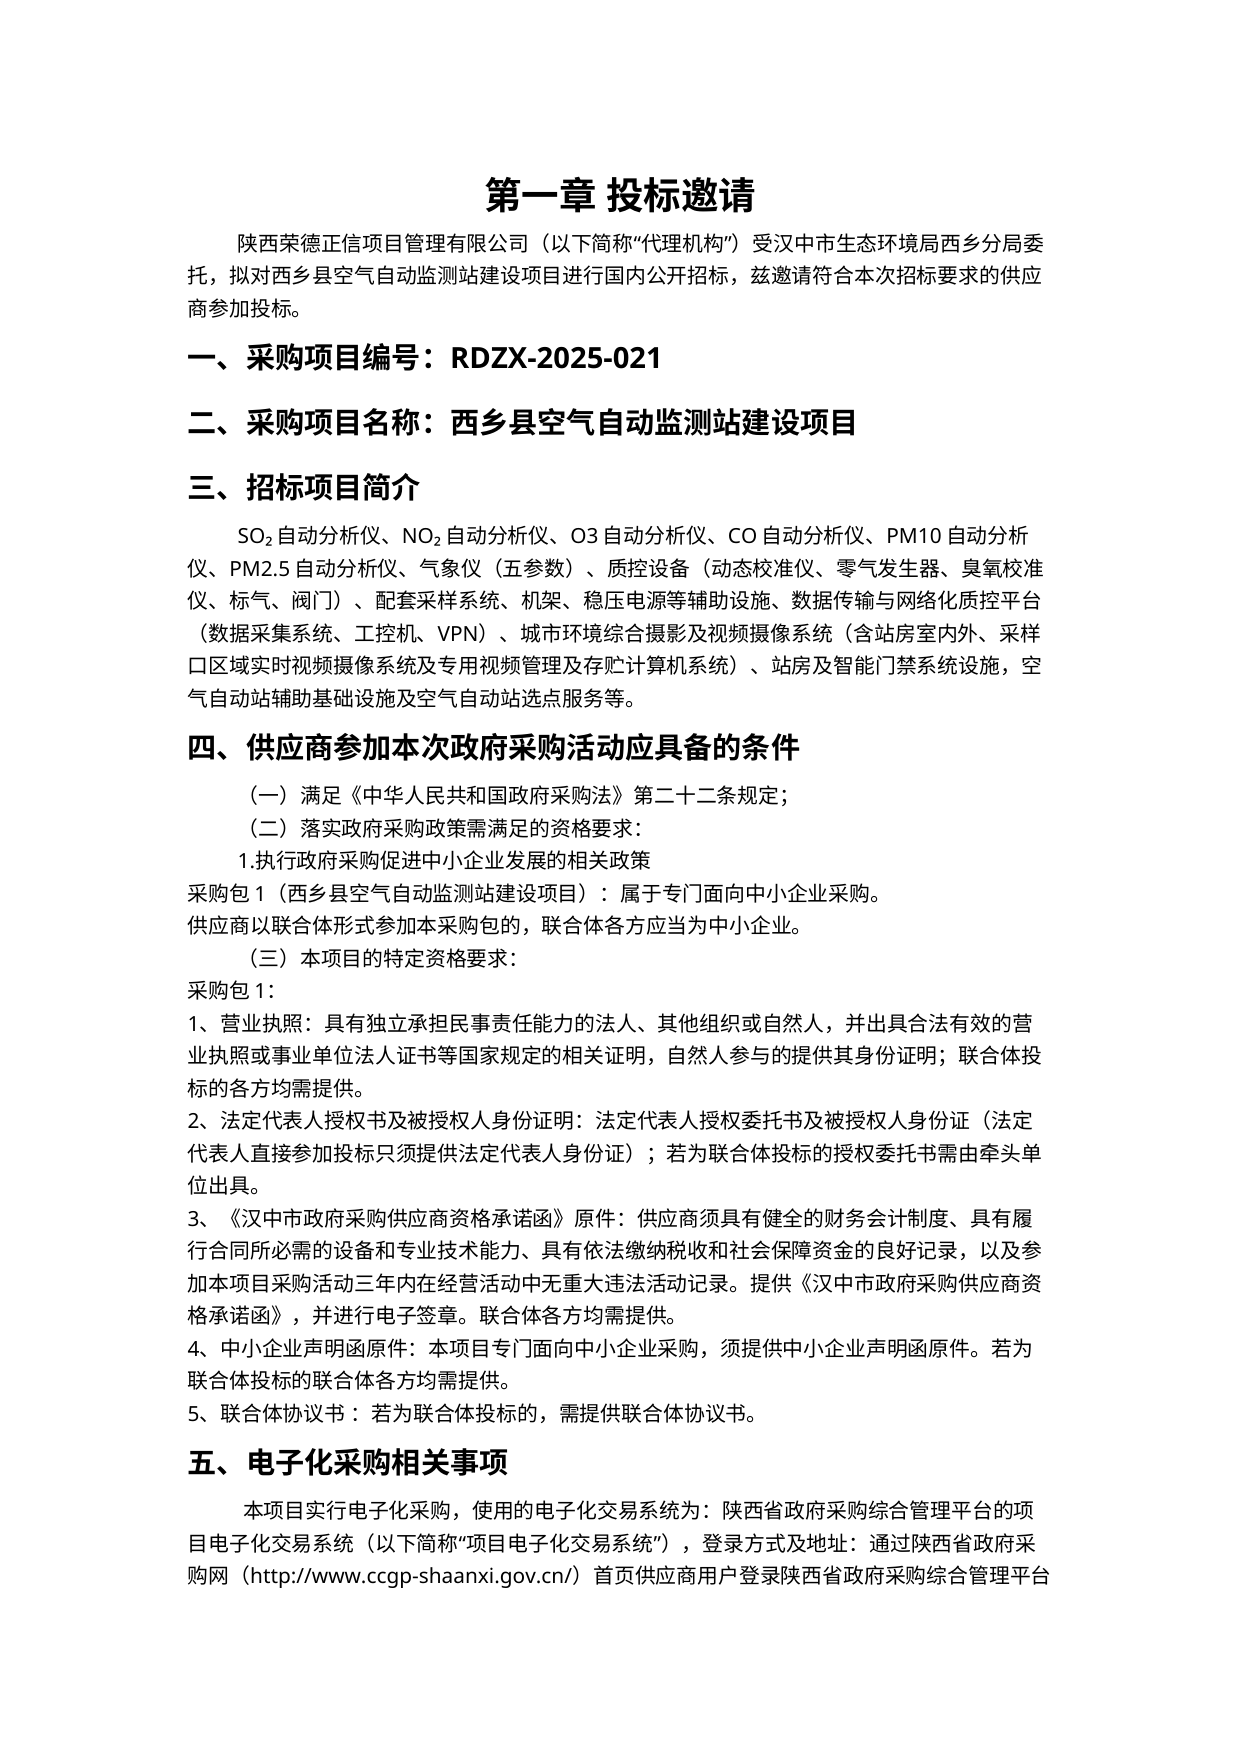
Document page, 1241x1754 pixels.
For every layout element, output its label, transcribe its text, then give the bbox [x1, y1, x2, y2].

text （二）落实政府采购政策需满足的资格要求： [187, 812, 1053, 844]
text 陕西荣德正信项目管理有限公司（以下简称“代理机构”）受汉中市生态环境局西乡分局委托，拟对西乡县空气自动监测站建设项目进行国内公开招标，兹邀请符合本次招标要求的供应商参加投标。 [187, 227, 1053, 324]
text （一）满足《中华人民共和国政府采购法》第二十二条规定； [187, 779, 1053, 812]
text 二、采购项目名称：西乡县空气自动监测站建设项目 [187, 389, 1053, 454]
text 三、招标项目简介 [187, 454, 1053, 519]
text 2、法定代表人授权书及被授权人身份证明：法定代表人授权委托书及被授权人身份证（法定代表人直接参加投标只须提供法定代表人身份证）；若为联合体投标的授权委托书需由牵头单位出具。 [187, 1104, 1053, 1202]
text （三）本项目的特定资格要求： [187, 942, 1053, 974]
text 第一章 投标邀请 [187, 162, 1053, 227]
text 采购包1（西乡县空气自动监测站建设项目）：属于专门面向中小企业采购。 [187, 877, 1053, 909]
text 供应商以联合体形式参加本采购包的，联合体各方应当为中小企业。 [187, 909, 1053, 942]
text 一、采购项目编号：RDZX-2025-021 [187, 324, 1053, 389]
text 4、中小企业声明函原件：本项目专门面向中小企业采购，须提供中小企业声明函原件。若为联合体投标的联合体各方均需提供。 [187, 1332, 1053, 1397]
text 四、供应商参加本次政府采购活动应具备的条件 [187, 714, 1053, 779]
text 1.执行政府采购促进中小企业发展的相关政策 [187, 844, 1053, 877]
text 3、《汉中市政府采购供应商资格承诺函》原件：供应商须具有健全的财务会计制度、具有履行合同所必需的设备和专业技术能力、具有依法缴纳税收和社会保障资金的良好记录，以及参加本项目采购活动三年内在经营活动中无重大违法活动记录。提供《汉中市政府采购供应商资格承诺函》，并进行电子签章。联合体各方均需提供。 [187, 1202, 1053, 1332]
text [187, 1494, 1053, 1592]
text 1、营业执照：具有独立承担民事责任能力的法人、其他组织或自然人，并出具合法有效的营业执照或事业单位法人证书等国家规定的相关证明，自然人参与的提供其身份证明；联合体投标的各方均需提供。 [187, 1007, 1053, 1104]
text 采购包1： [187, 974, 1053, 1007]
text 五、电子化采购相关事项 [187, 1429, 1053, 1494]
text SO₂自动分析仪、NO₂自动分析仪、O3自动分析仪、CO自动分析仪、PM10自动分析仪、PM2.5自动分析仪、气象仪（五参数）、质控设备（动态校准仪、零气发生器、臭氧校准仪、标气、阀门）、配套采样系统、机架、稳压电源等辅助设施、数据传输与网络化质控平台（数据采集系统、工控机、VPN）、城市环境综合摄影及视频摄像系统（含站房室内外、采样口区域实时视频摄像系统及专用视频管理及存贮计算机系统）、站房及智能门禁系统设施，空气自动站辅助基础设施及空气自动站选点服务等。 [187, 519, 1053, 714]
text 5、联合体协议书 ：若为联合体投标的，需提供联合体协议书。 [187, 1397, 1053, 1429]
